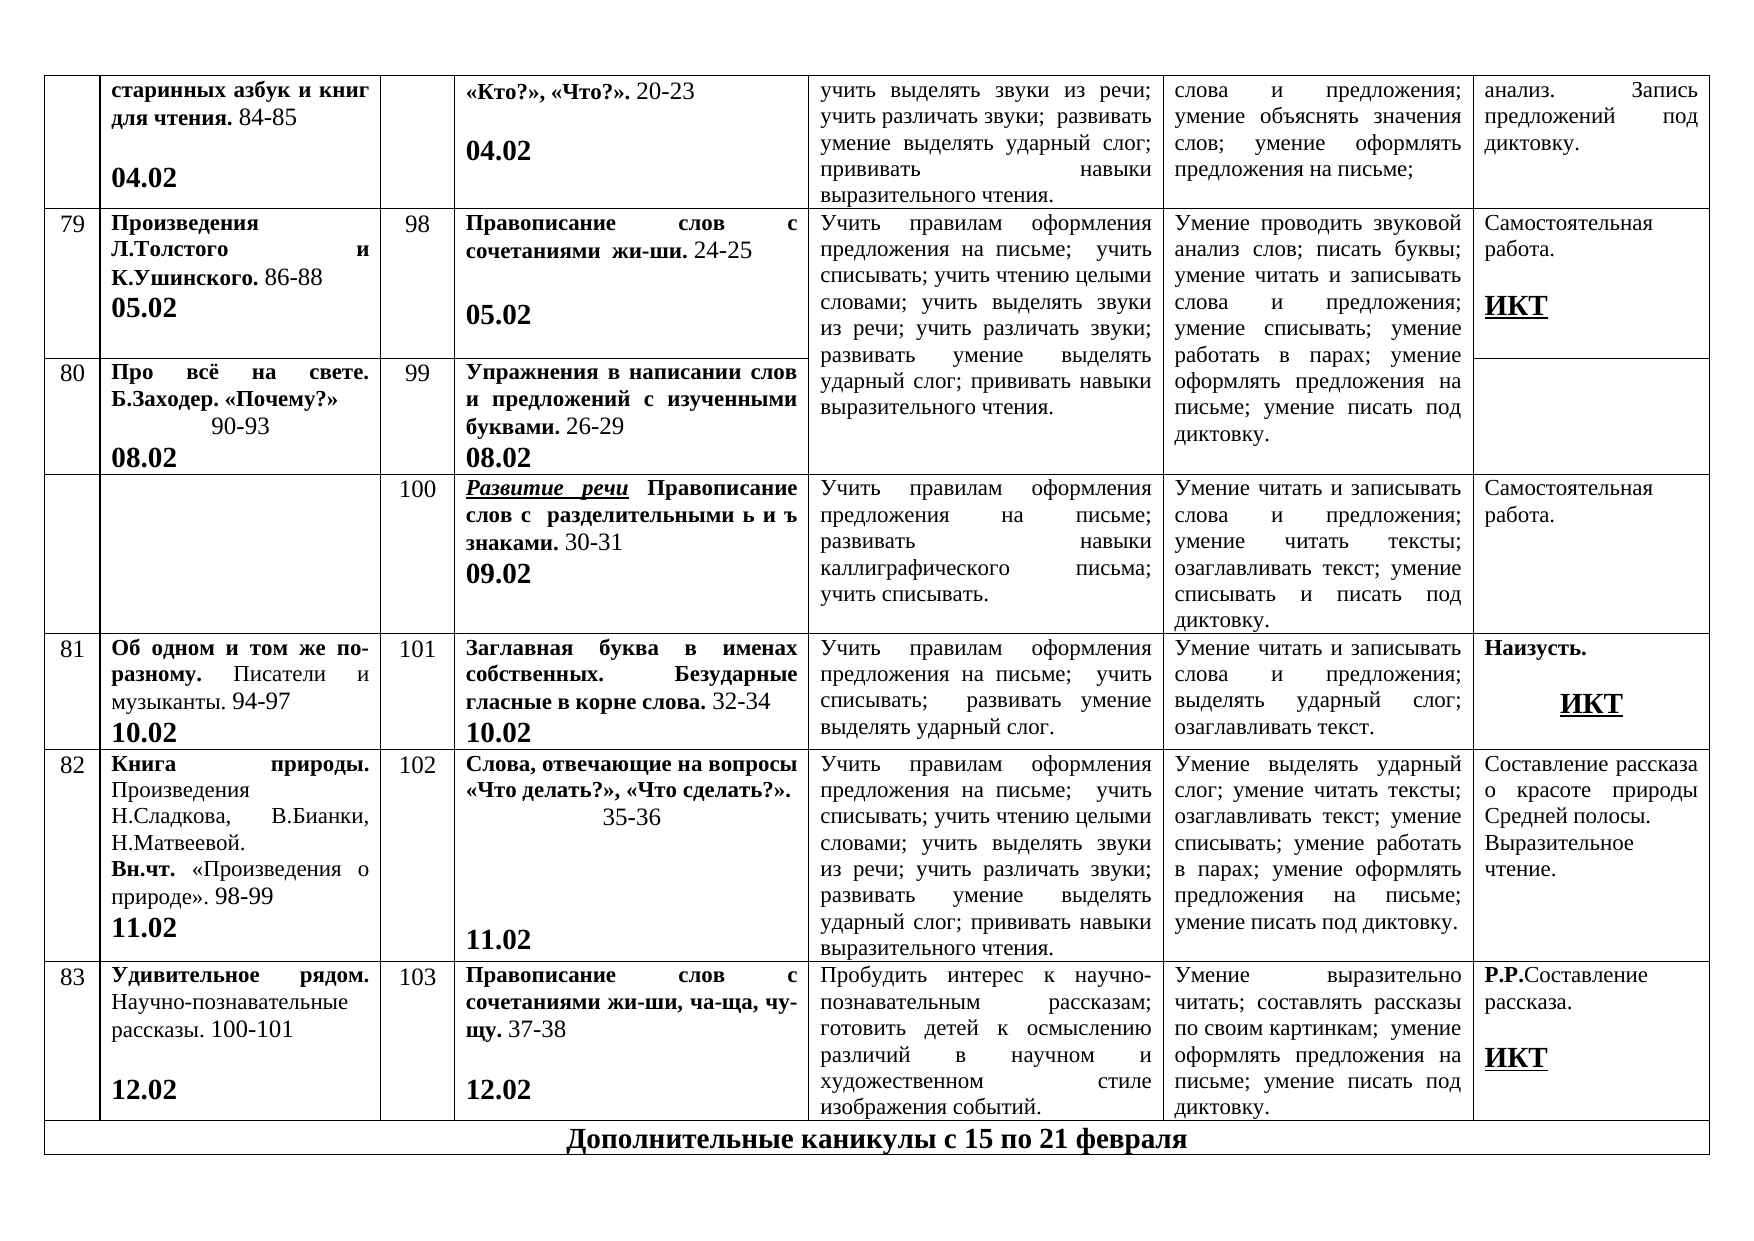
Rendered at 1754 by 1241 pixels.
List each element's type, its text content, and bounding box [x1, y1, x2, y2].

table_cell Умение выразительно читать; составлять рассказы по своим картинкам; умение оформлять предложения на письме; умение писать под диктовку. [1164, 962, 1473, 1120]
table_cell Умение читать и записывать слова и предложения; умение читать тексты; озаглавливать текст; умение списывать и писать под диктовку. [1164, 475, 1473, 633]
table_cell 102 [381, 750, 454, 961]
table_cell Произведения Л.Толстого и К.Ушинского. 86-88 05.02 [101, 209, 380, 357]
table_cell Упражнения в написании слов и предложений с изученными буквами. 26-29 08.02 [455, 359, 808, 473]
table_cell Правописание слов с сочетаниями жи-ши. 24-25 05.02 [455, 209, 808, 357]
table_cell Учить правилам оформления предложения на письме; учить списывать; учить чтению целыми словами; учить выделять звуки из речи; учить различать звуки; развивать умение выделять ударный слог; прививать навыки выразительного чтения. [809, 209, 1163, 473]
table_cell Про всё на свете. Б.Заходер. «Почему?» 90-93 08.02 [101, 359, 380, 473]
table_cell Р.Р.Составление рассказа. ИКТ [1474, 962, 1709, 1120]
table_cell Заглавная буква в именах собственных. Безударные гласные в корне слова. 32-34 10.02 [455, 634, 808, 749]
table_cell 99 [381, 359, 454, 473]
table_cell Умение читать и записывать слова и предложения; выделять ударный слог; озаглавливать текст. [1164, 634, 1473, 749]
table_cell Дополнительные каникулы с 15 по 21 февраля [45, 1121, 1709, 1154]
table_cell Правописание слов с сочетаниями жи-ши, ча-ща, чу-щу. 37-38 12.02 [455, 962, 808, 1120]
table_cell 81 [45, 634, 99, 749]
table_cell [45, 475, 99, 633]
table_cell Книга природы. Произведения Н.Сладкова, В.Бианки, Н.Матвеевой. Вн.чт. «Произведения о природе». 98-99 11.02 [101, 750, 380, 961]
table_cell 78 [45, 76, 99, 208]
table_cell 79 [45, 209, 99, 357]
table_cell Наизусть. ИКТ [1474, 634, 1709, 749]
table_cell Умение проводить звуковой анализ слов; писать буквы; умение читать и записывать слова и предложения; умение списывать; умение работать в парах; умение оформлять предложения на письме; умение писать под диктовку. [1164, 209, 1473, 473]
table_cell 80 [45, 359, 99, 473]
table_cell 103 [381, 962, 454, 1120]
table_cell Самостоятельная работа. ИКТ [1474, 209, 1709, 357]
table_cell Развитие речи Правописание слов с разделительными ь и ъ знаками. 30-31 09.02 [455, 475, 808, 633]
table_cell 97 [381, 76, 454, 208]
table_cell 101 [381, 634, 454, 749]
table_cell [1474, 359, 1709, 473]
table_cell Слова, отвечающие на вопросы «Что делать?», «Что сделать?». 35-36 11.02 [455, 750, 808, 961]
table_cell Самостоятельная работа. [1474, 475, 1709, 633]
table_cell 98 [381, 209, 454, 357]
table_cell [809, 76, 1163, 208]
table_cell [1474, 76, 1709, 208]
table_cell 82 [45, 750, 99, 961]
table_cell Об одном и том же по-разному. Писатели и музыканты. 94-97 10.02 [101, 634, 380, 749]
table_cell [1164, 76, 1473, 208]
table_cell Учить правилам оформления предложения на письме; учить списывать; развивать умение выделять ударный слог. [809, 634, 1163, 749]
table_cell 100 [381, 475, 454, 633]
table_cell Удивительное рядом. Научно-познавательные рассказы. 100-101 12.02 [101, 962, 380, 1120]
table_cell 83 [45, 962, 99, 1120]
table_cell Учить правилам оформления предложения на письме; развивать навыки каллиграфического письма; учить списывать. [809, 475, 1163, 633]
table_cell Умение выделять ударный слог; умение читать тексты; озаглавливать текст; умение списывать; умение работать в парах; умение оформлять предложения на письме; умение писать под диктовку. [1164, 750, 1473, 961]
table_cell Учить правилам оформления предложения на письме; учить списывать; учить чтению целыми словами; учить выделять звуки из речи; учить различать звуки; развивать умение выделять ударный слог; прививать навыки выразительного чтения. [809, 750, 1163, 961]
table_cell Пробудить интерес к научно-познавательным рассказам; готовить детей к осмыслению различий в научном и художественном стиле изображения событий. [809, 962, 1163, 1120]
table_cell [455, 76, 808, 208]
table_cell Составление рассказа о красоте природы Средней полосы. Выразительное чтение. [1474, 750, 1709, 961]
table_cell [101, 76, 380, 208]
table_cell [101, 475, 380, 633]
